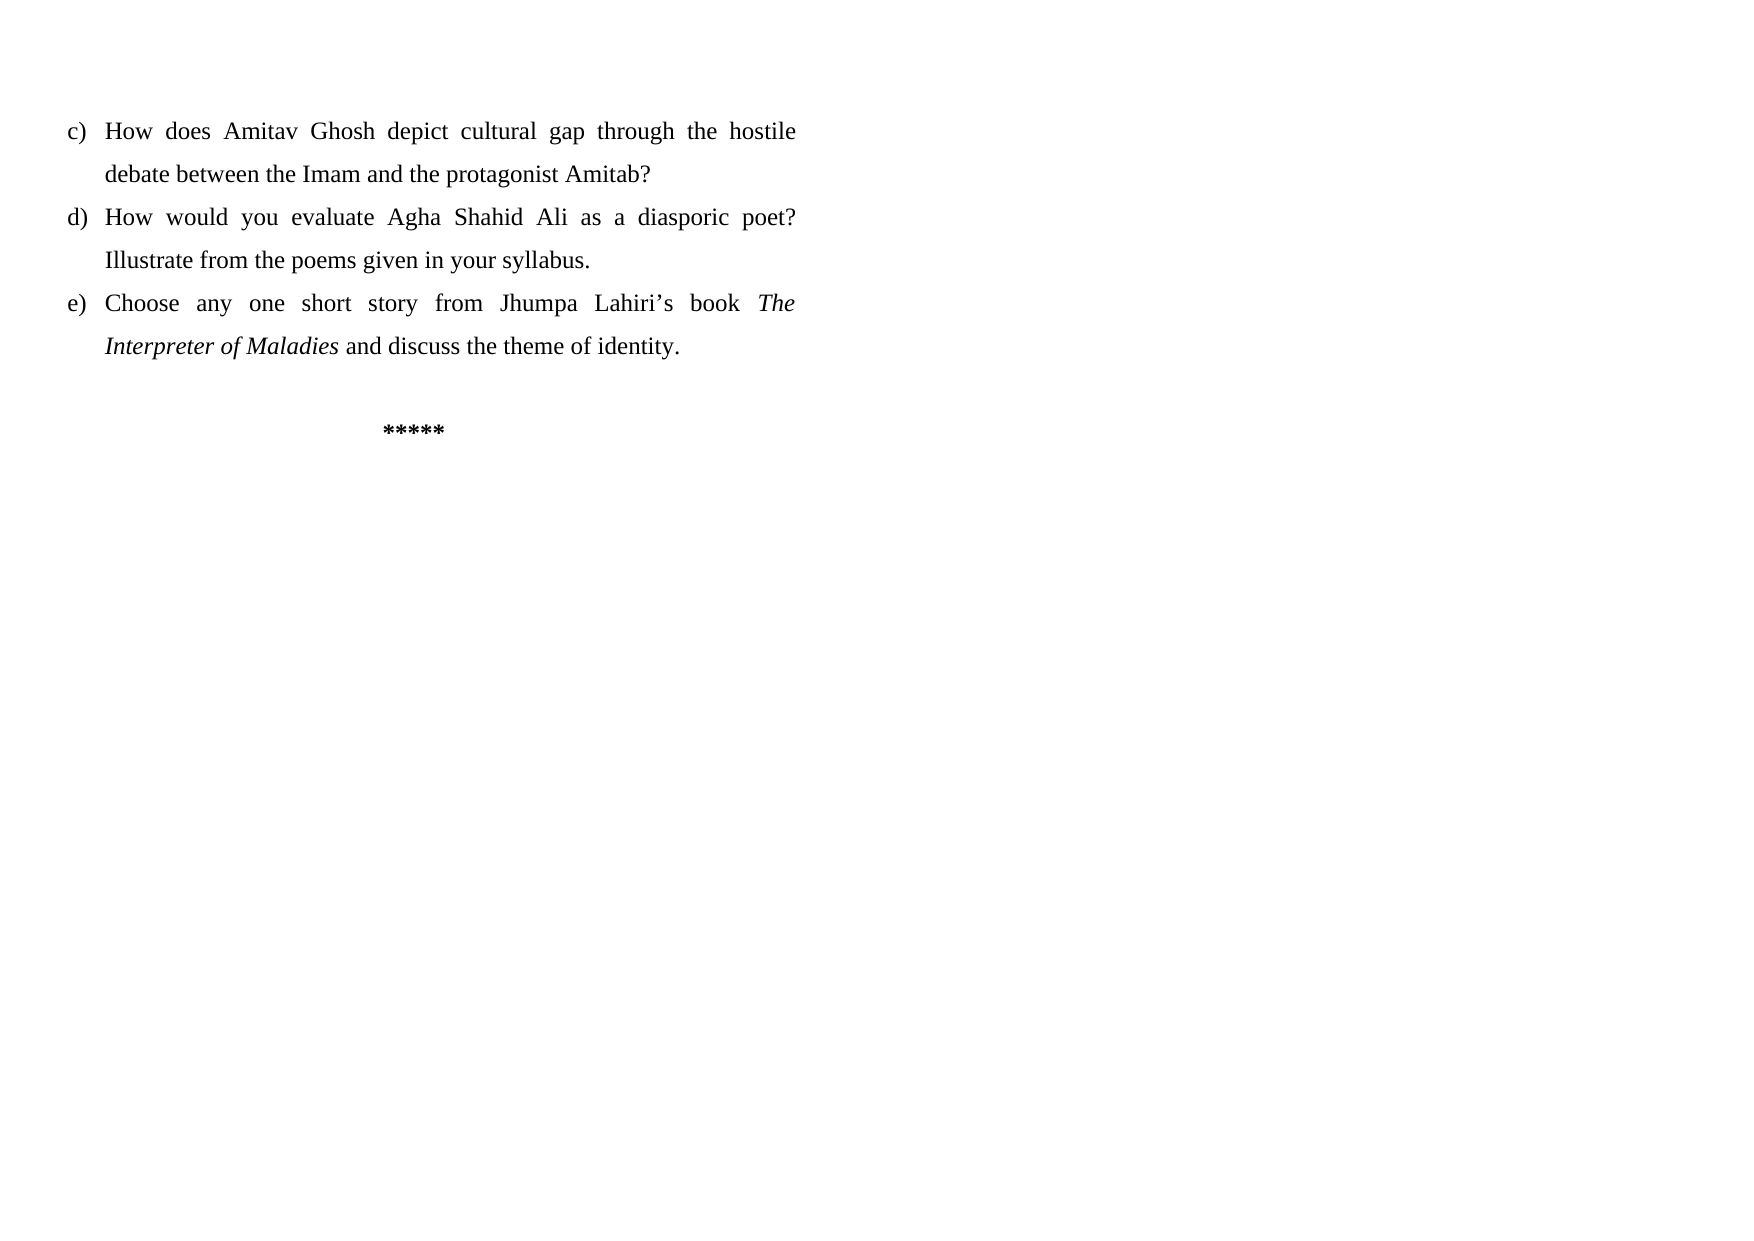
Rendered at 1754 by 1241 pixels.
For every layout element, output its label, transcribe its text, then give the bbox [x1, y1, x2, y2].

list How would you evaluate Agha Shahid Ali as a diasporic poet? Illustrate from the poems given in your syllabus. [67, 202, 797, 274]
list How does Amitav Ghosh depict cultural gap through the hostile debate between the Imam and the protagonist Amitab? [67, 116, 797, 188]
list Choose any one short story from Jhumpa Lahiri’s book The Interpreter of Maladies and discuss the theme of identity. [67, 288, 797, 360]
text ***** [29, 418, 797, 446]
